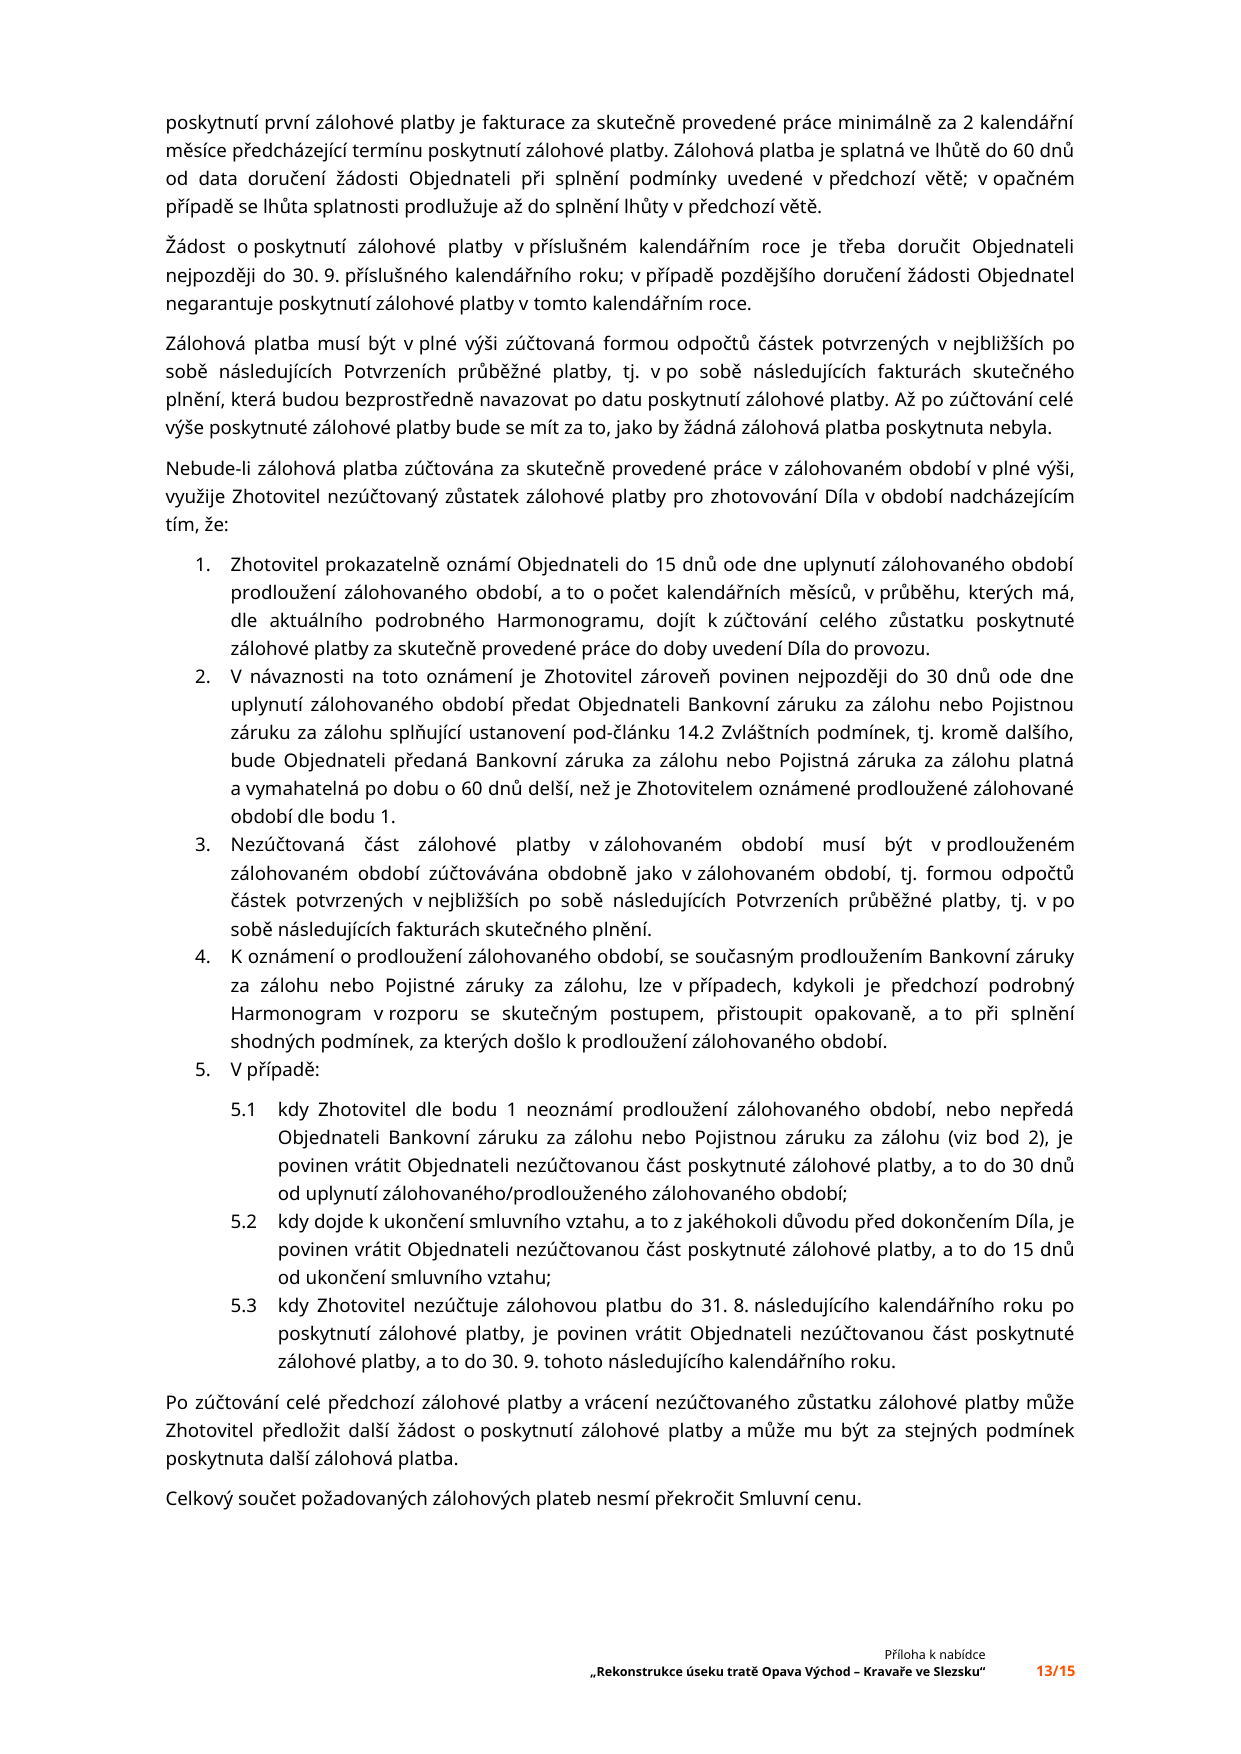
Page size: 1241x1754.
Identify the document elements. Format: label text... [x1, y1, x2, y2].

text Nebude-li zálohová platba zúčtována za skutečně provedené práce v zálohovaném období v plné výši, využije Zhotovitel nezúčtovaný zůstatek zálohové platby pro zhotovování Díla v období nadcházejícím tím, že: [165, 455, 1075, 537]
list kdy Zhotovitel dle bodu 1 neoznámí prodloužení zálohovaného období, nebo nepředá Objednateli Bankovní záruku za zálohu nebo Pojistnou záruku za zálohu (viz bod 2), je povinen vrátit Objednateli nezúčtovanou část poskytnuté zálohové platby, a to do 30 dnů od uplynutí zálohovaného/prodlouženého zálohovaného období; [230, 1096, 1075, 1206]
text Zálohová platba musí být v plné výši zúčtovaná formou odpočtů částek potvrzených v nejbližších po sobě následujících Potvrzeních průběžné platby, tj. v po sobě následujících fakturách skutečného plnění, která budou bezprostředně navazovat po datu poskytnutí zálohové platby. Až po zúčtování celé výše poskytnuté zálohové platby bude se mít za to, jako by žádná zálohová platba poskytnuta nebyla. [165, 330, 1075, 440]
list V případě: [195, 1056, 1075, 1081]
list K oznámení o prodloužení zálohovaného období, se současným prodloužením Bankovní záruky za zálohu nebo Pojistné záruky za zálohu, lze v případech, kdykoli je předchozí podrobný Harmonogram v rozporu se skutečným postupem, přistoupit opakovaně, a to při splnění shodných podmínek, za kterých došlo k prodloužení zálohovaného období. [195, 944, 1075, 1053]
list kdy Zhotovitel nezúčtuje zálohovou platbu do 31. 8. následujícího kalendářního roku po poskytnutí zálohové platby, je povinen vrátit Objednateli nezúčtovanou část poskytnuté zálohové platby, a to do 30. 9. tohoto následujícího kalendářního roku. [230, 1293, 1075, 1374]
list Zhotovitel prokazatelně oznámí Objednateli do 15 dnů ode dne uplynutí zálohovaného období prodloužení zálohovaného období, a to o počet kalendářních měsíců, v průběhu, kterých má, dle aktuálního podrobného Harmonogramu, dojít k zúčtování celého zůstatku poskytnuté zálohové platby za skutečně provedené práce do doby uvedení Díla do provozu. [195, 552, 1075, 661]
text Žádost o poskytnutí zálohové platby v příslušném kalendářním roce je třeba doručit Objednateli nejpozději do 30. 9. příslušného kalendářního roku; v případě pozdějšího doručení žádosti Objednatel negarantuje poskytnutí zálohové platby v tomto kalendářním roce. [165, 234, 1075, 315]
text Celkový součet požadovaných zálohových plateb nesmí překročit Smluvní cenu. [165, 1486, 1075, 1511]
text Po zúčtování celé předchozí zálohové platby a vrácení nezúčtovaného zůstatku zálohové platby může Zhotovitel předložit další žádost o poskytnutí zálohové platby a může mu být za stejných podmínek poskytnuta další zálohová platba. [165, 1389, 1075, 1471]
list kdy dojde k ukončení smluvního vztahu, a to z jakéhokoli důvodu před dokončením Díla, je povinen vrátit Objednateli nezúčtovanou část poskytnuté zálohové platby, a to do 15 dnů od ukončení smluvního vztahu; [230, 1208, 1075, 1290]
list V návaznosti na toto oznámení je Zhotovitel zároveň povinen nejpozději do 30 dnů ode dne uplynutí zálohovaného období předat Objednateli Bankovní záruku za zálohu nebo Pojistnou záruku za zálohu splňující ustanovení pod-článku 14.2 Zvláštních podmínek, tj. kromě dalšího, bude Objednateli předaná Bankovní záruka za zálohu nebo Pojistná záruka za zálohu platná a vymahatelná po dobu o 60 dnů delší, než je Zhotovitelem oznámené prodloužené zálohované období dle bodu 1. [195, 664, 1075, 829]
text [165, 109, 1075, 219]
list Nezúčtovaná část zálohové platby v zálohovaném období musí být v prodlouženém zálohovaném období zúčtovávána obdobně jako v zálohovaném období, tj. formou odpočtů částek potvrzených v nejbližších po sobě následujících Potvrzeních průběžné platby, tj. v po sobě následujících fakturách skutečného plnění. [195, 832, 1075, 941]
